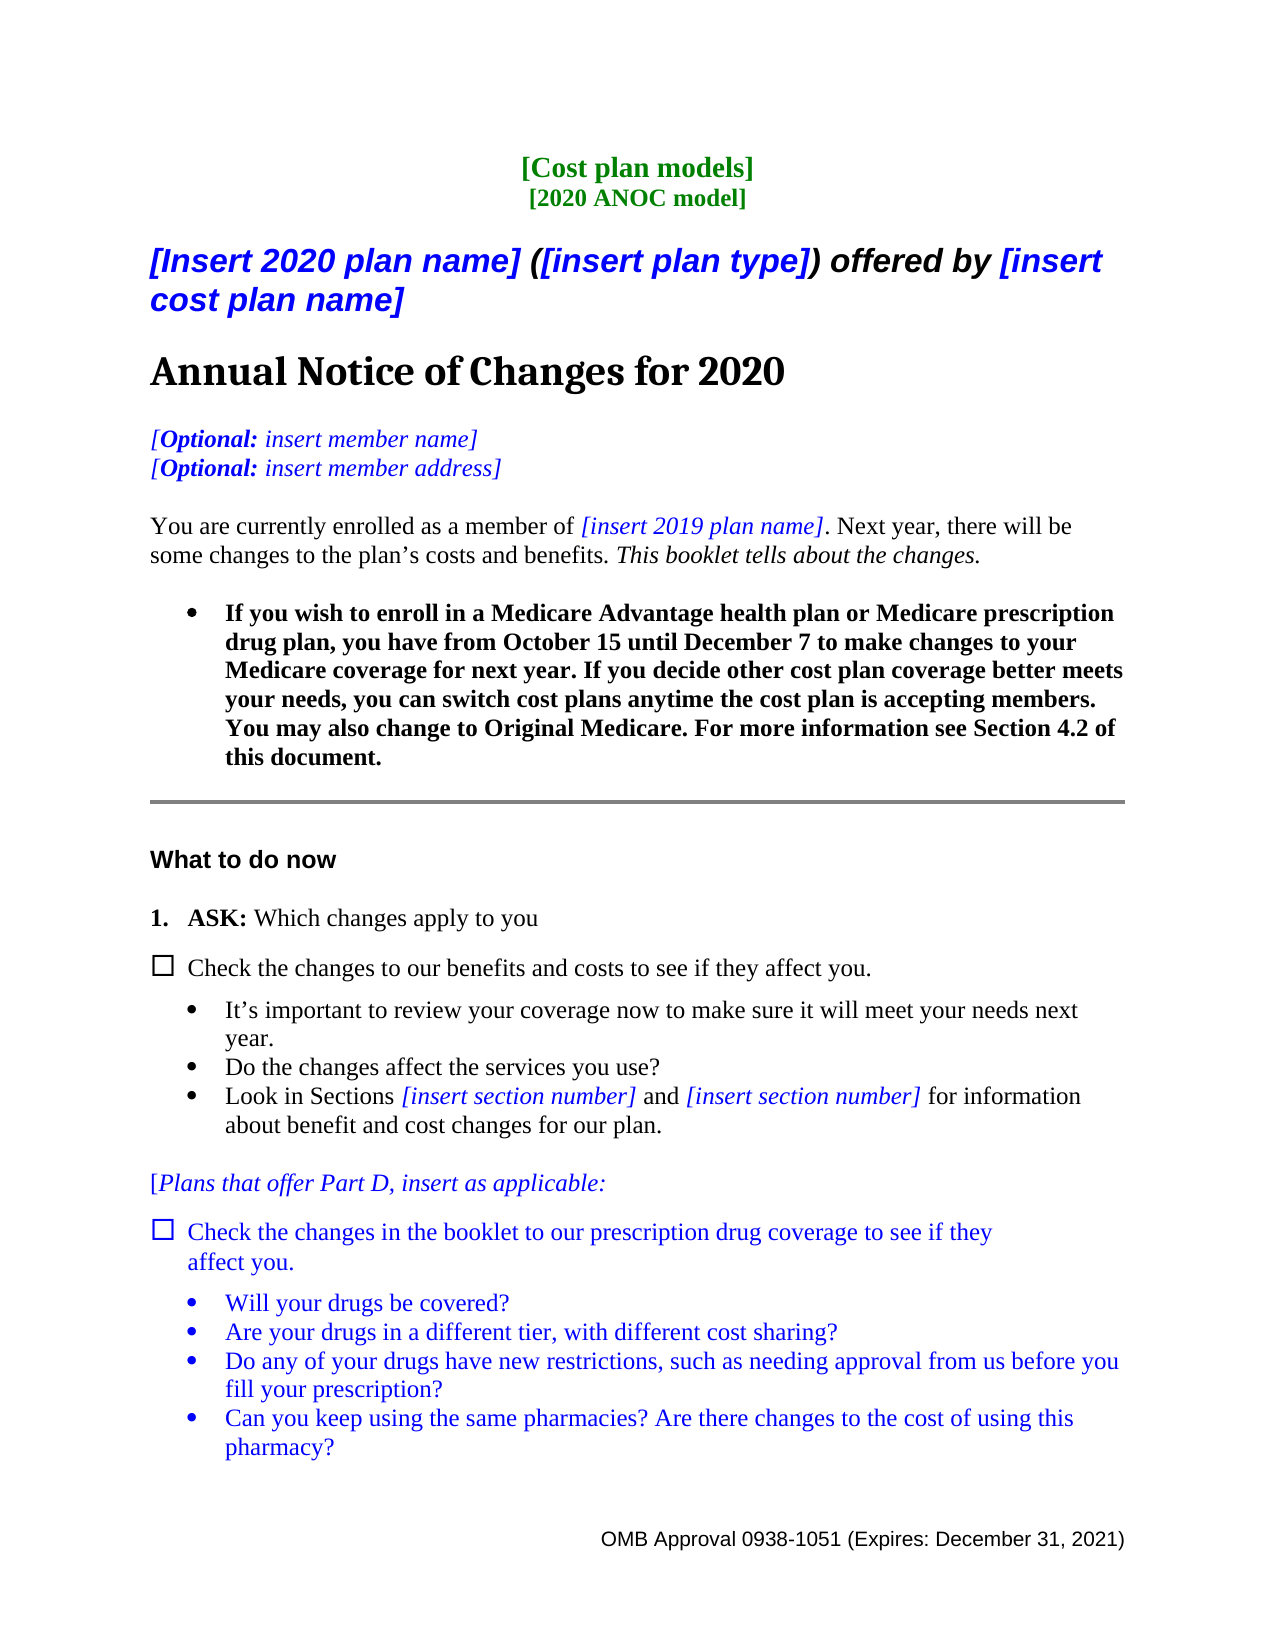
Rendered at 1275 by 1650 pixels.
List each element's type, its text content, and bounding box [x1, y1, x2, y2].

list [Plans that offer Part D, insert as applicable: [150, 1176, 1125, 1205]
subtitle What to do now [150, 845, 1125, 874]
list Check the changes in the booklet to our prescription drug coverage to see if they affect you. [150, 1226, 1050, 1284]
list Do any of your drugs have new restrictions, such as needing approval from us before you fill your prescription? [187, 1379, 1125, 1437]
list Will your drugs be covered? [187, 1297, 1125, 1325]
list Are your drugs in a different tier, with different cost sharing? [187, 1338, 1125, 1367]
text [Insert 2020 plan name] ([insert plan type]) offered by [insert cost plan name] [150, 241, 1125, 318]
text [Cost plan models] [2020 ANOC model] [150, 150, 1125, 212]
list ASK: Which changes apply to you [150, 903, 1125, 932]
subtitle Annual Notice of Changes for 2020 [150, 347, 1125, 395]
list Do the changes affect the services you use? [187, 1065, 1125, 1093]
text You are currently enrolled as a member of [insert 2019 plan name]. Next year, there will be some changes to the plan’s costs and benefits. This booklet tells about the changes. [150, 511, 1125, 569]
list Look in Sections [insert section number] and [insert section number] for information about benefit and cost changes for our plan. [187, 1106, 1125, 1163]
list If you wish to enroll in a Medicare Advantage health plan or Medicare prescription drug plan, you have from October 15 until December 7 to make changes to your Medicare coverage for next year. If you decide other cost plan coverage better meets your needs, you can switch cost plans anytime the cost plan is accepting members. You may also change to Original Medicare. For more information see Section 4.2 of this document. [187, 598, 1125, 770]
text [Optional: insert member name] [Optional: insert member address] [150, 424, 1125, 482]
list Check the changes to our benefits and costs to see if they affect you. [150, 953, 1050, 982]
list It’s important to review your coverage now to make sure it will meet your needs next year. [187, 995, 1125, 1052]
